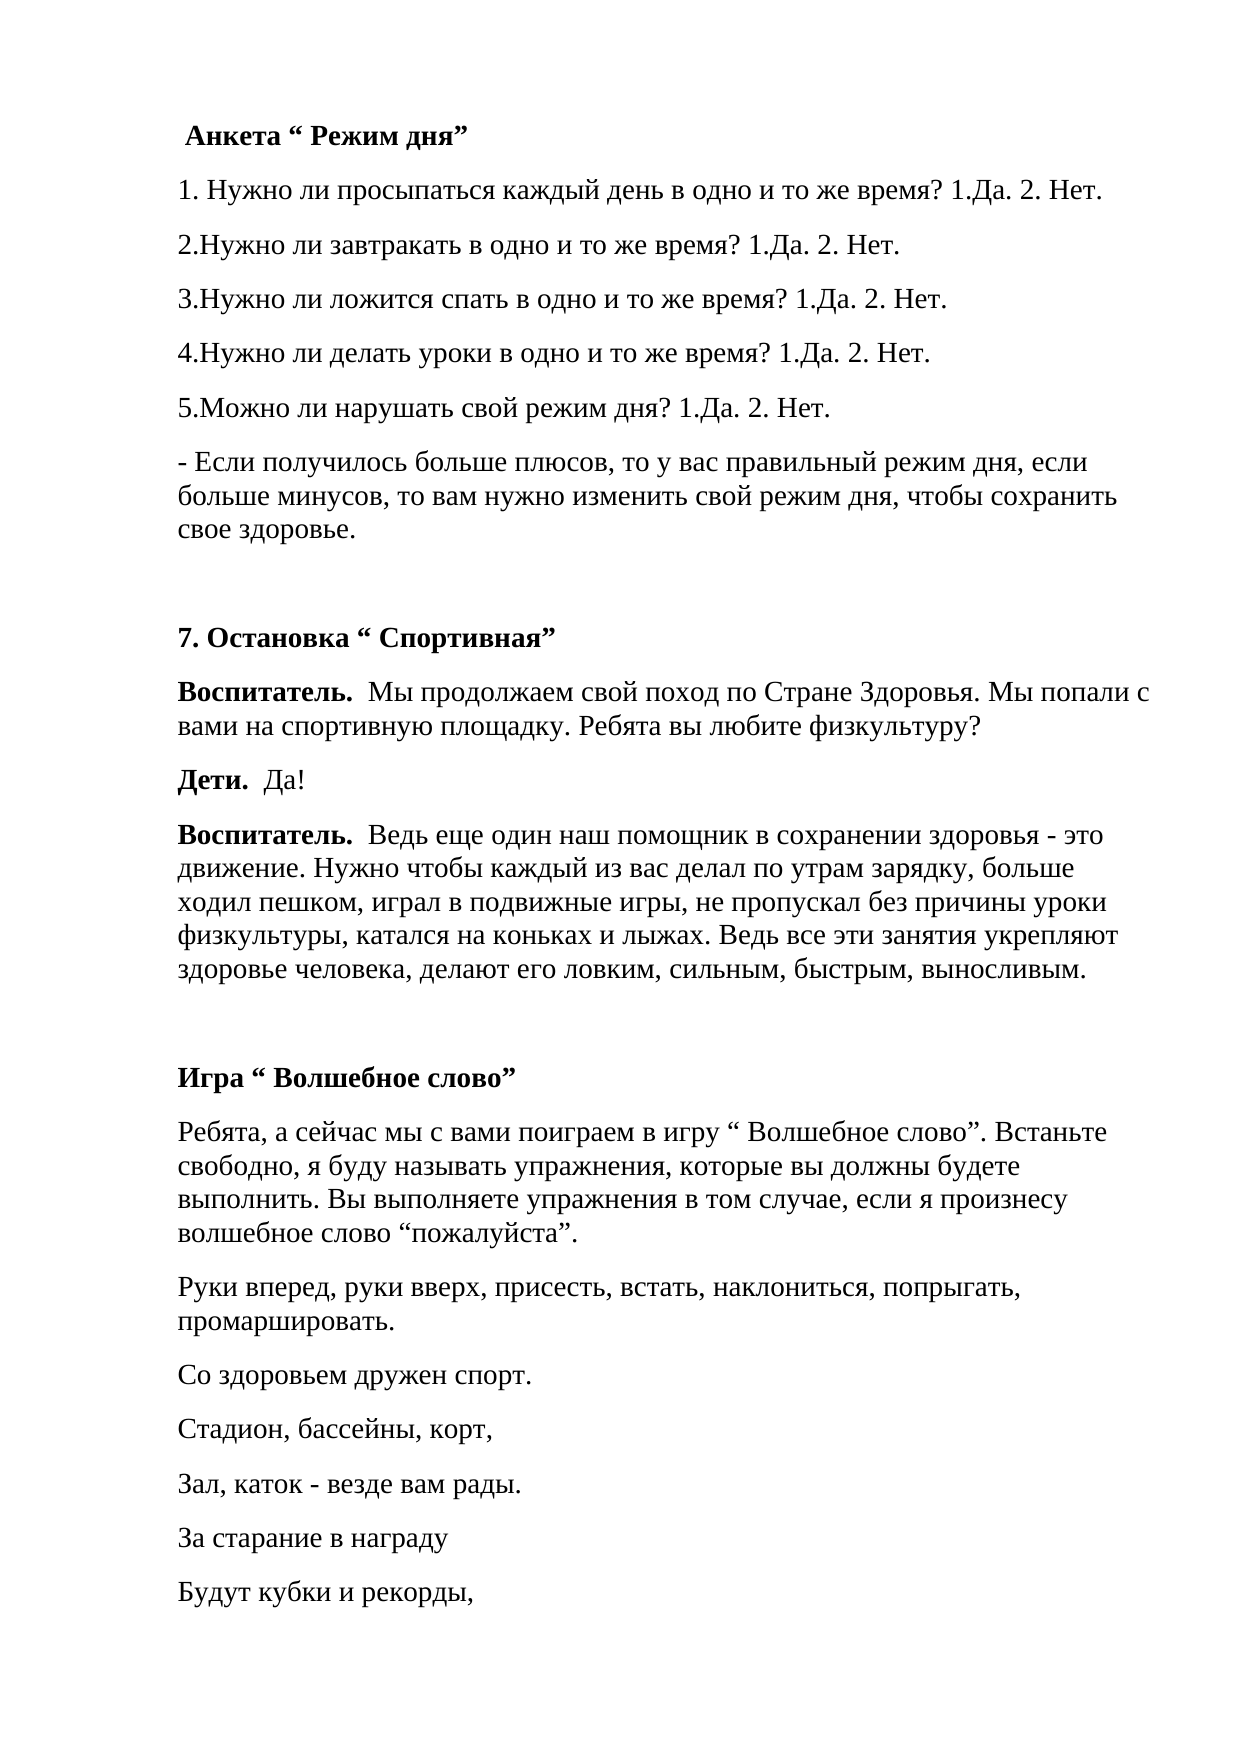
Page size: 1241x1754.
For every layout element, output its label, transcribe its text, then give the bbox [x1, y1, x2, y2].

text Анкета “ Режим дня” [177, 118, 1152, 152]
text Будут кубки и рекорды, [177, 1574, 1152, 1608]
text 2.Нужно ли завтракать в одно и то же время? 1.Да. 2. Нет. [177, 227, 1152, 260]
text За старание в награду [177, 1520, 1152, 1554]
text Ребята, а сейчас мы с вами поиграем в игру “ Волшебное слово”. Встаньте свободно, я буду называть упражнения, которые вы должны будете выполнить. Вы выполняете упражнения в том случае, если я произнесу волшебное слово “пожалуйста”. [177, 1114, 1152, 1248]
text 7. Остановка “ Спортивная” [177, 620, 1152, 654]
text Воспитатель. Ведь еще один наш помощник в сохранении здоровья - это движение. Нужно чтобы каждый из вас делал по утрам зарядку, больше ходил пешком, играл в подвижные игры, не пропускал без причины уроки физкультуры, катался на коньках и лыжах. Ведь все эти занятия укрепляют здоровье человека, делают его ловким, сильным, быстрым, выносливым. [177, 817, 1152, 984]
text Стадион, бассейны, корт, [177, 1411, 1152, 1445]
text Руки вперед, руки вверх, присесть, встать, наклониться, попрыгать, промаршировать. [177, 1269, 1152, 1336]
text Зал, каток - везде вам рады. [177, 1466, 1152, 1499]
text 1. Нужно ли просыпаться каждый день в одно и то же время? 1.Да. 2. Нет. [177, 172, 1152, 206]
text Воспитатель. Мы продолжаем свой поход по Стране Здоровья. Мы попали с вами на спортивную площадку. Ребята вы любите физкультуру? [177, 674, 1152, 742]
text 5.Можно ли нарушать свой режим дня? 1.Да. 2. Нет. [177, 390, 1152, 423]
text - Если получилось больше плюсов, то у вас правильный режим дня, если больше минусов, то вам нужно изменить свой режим дня, чтобы сохранить свое здоровье. [177, 444, 1152, 545]
text Дети. Да! [177, 762, 1152, 796]
text Со здоровьем дружен спорт. [177, 1357, 1152, 1391]
text 3.Нужно ли ложится спать в одно и то же время? 1.Да. 2. Нет. [177, 281, 1152, 315]
text 4.Нужно ли делать уроки в одно и то же время? 1.Да. 2. Нет. [177, 336, 1152, 369]
text Игра “ Волшебное слово” [177, 1060, 1152, 1093]
